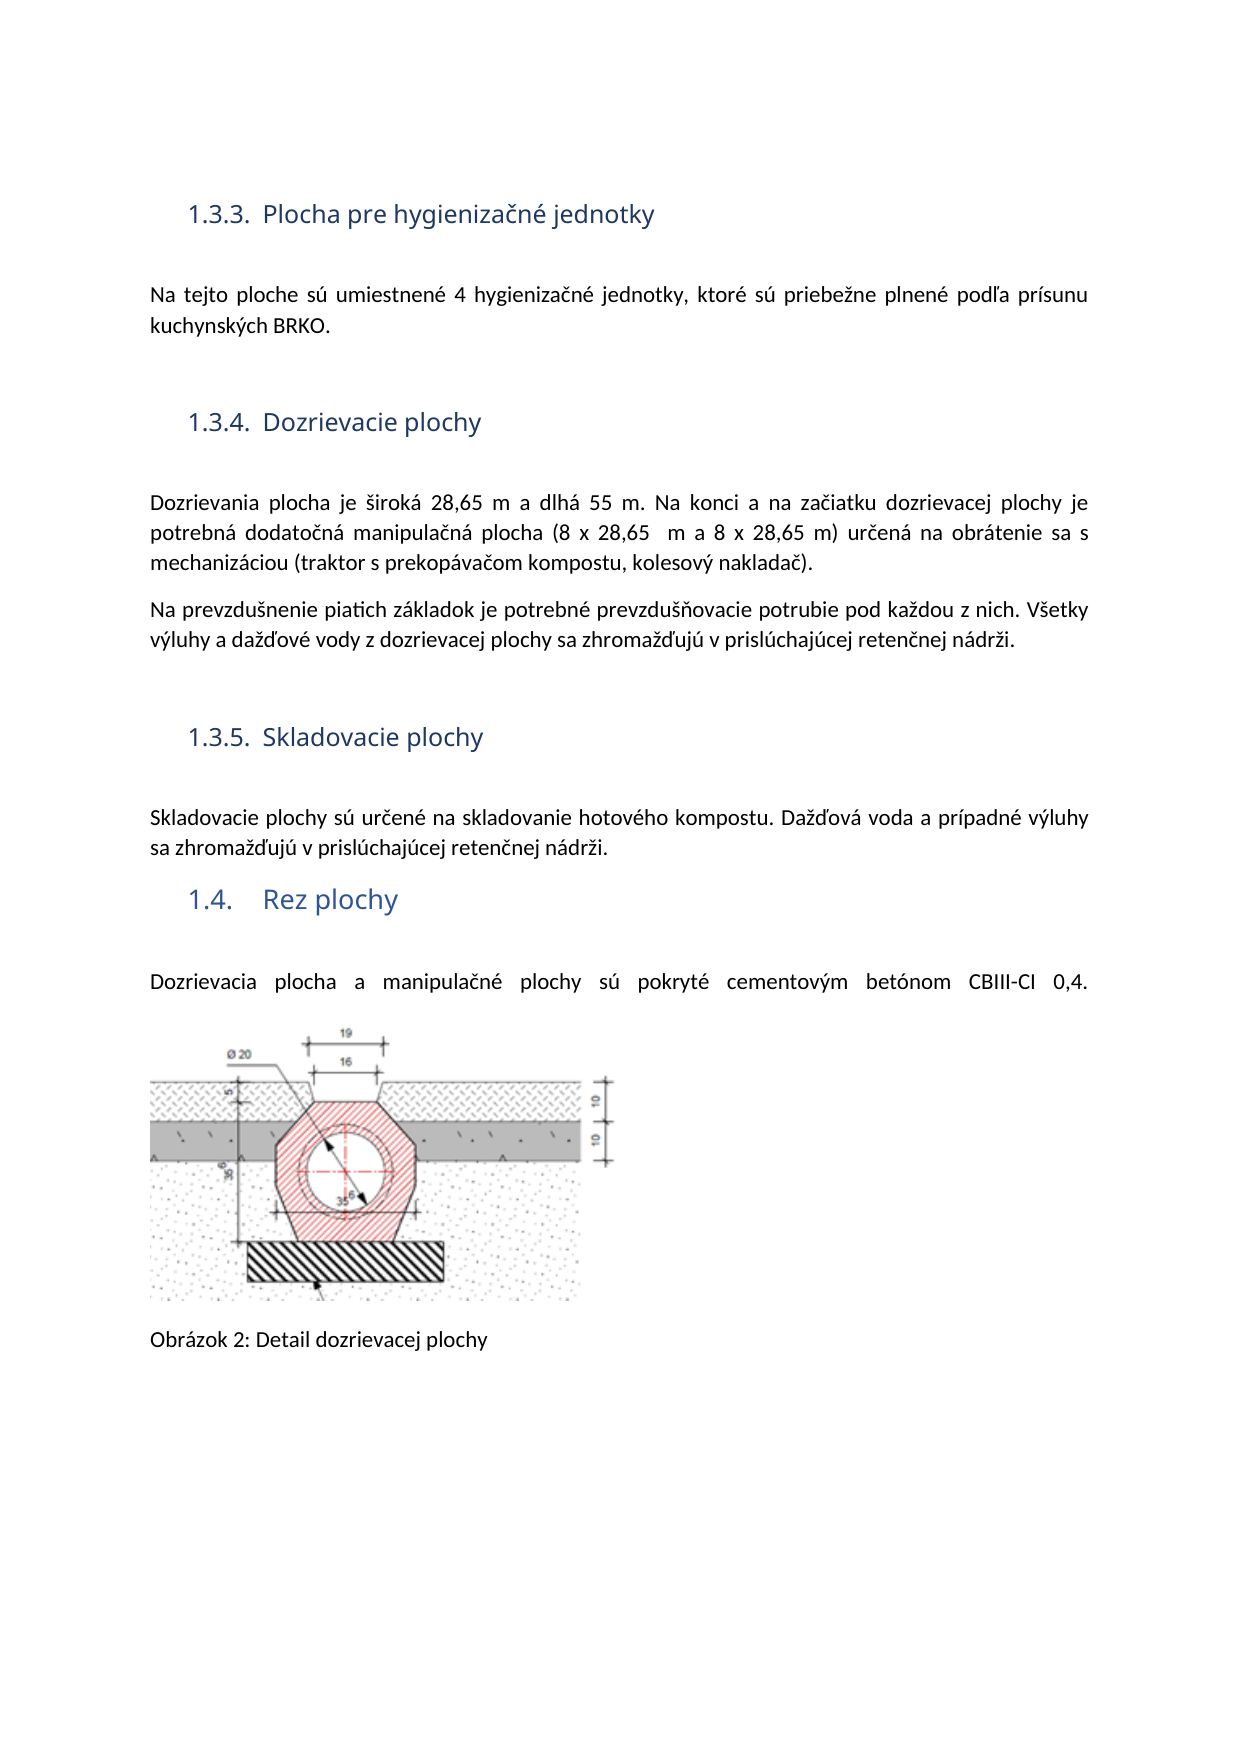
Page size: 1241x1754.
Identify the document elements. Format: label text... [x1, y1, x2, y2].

subtitle Skladovacie plochy [187, 719, 1090, 753]
subtitle Plocha pre hygienizačné jednotky [187, 197, 1090, 231]
text Obrázok 2: Detail dozrievacej plochy [150, 1326, 1090, 1354]
text Na tejto ploche sú umiestnené 4 hygienizačné jednotky, ktoré sú priebežne plnené podľa prísunu kuchynských BRKO. [150, 281, 1090, 339]
picture [150, 997, 621, 1301]
text Na prevzdušnenie piatich základok je potrebné prevzdušňovacie potrubie pod každou z nich. Všetky výluhy a dažďové vody z dozrievacej plochy sa zhromažďujú v prislúchajúcej retenčnej nádrži. [150, 595, 1090, 654]
text Skladovacie plochy sú určené na skladovanie hotového kompostu. Dažďová voda a prípadné výluhy sa zhromažďujú v prislúchajúcej retenčnej nádrži. [150, 803, 1090, 861]
subtitle Rez plochy [187, 880, 1090, 917]
text Dozrievania plocha je široká 28,65 m a dlhá 55 m. Na konci a na začiatku dozrievacej plochy je potrebná dodatočná manipulačná plocha (8 x 28,65 m a 8 x 28,65 m) určená na obrátenie sa s mechanizáciou (traktor s prekopávačom kompostu, kolesový nakladač). [150, 488, 1090, 577]
subtitle Dozrievacie plochy [187, 404, 1090, 438]
